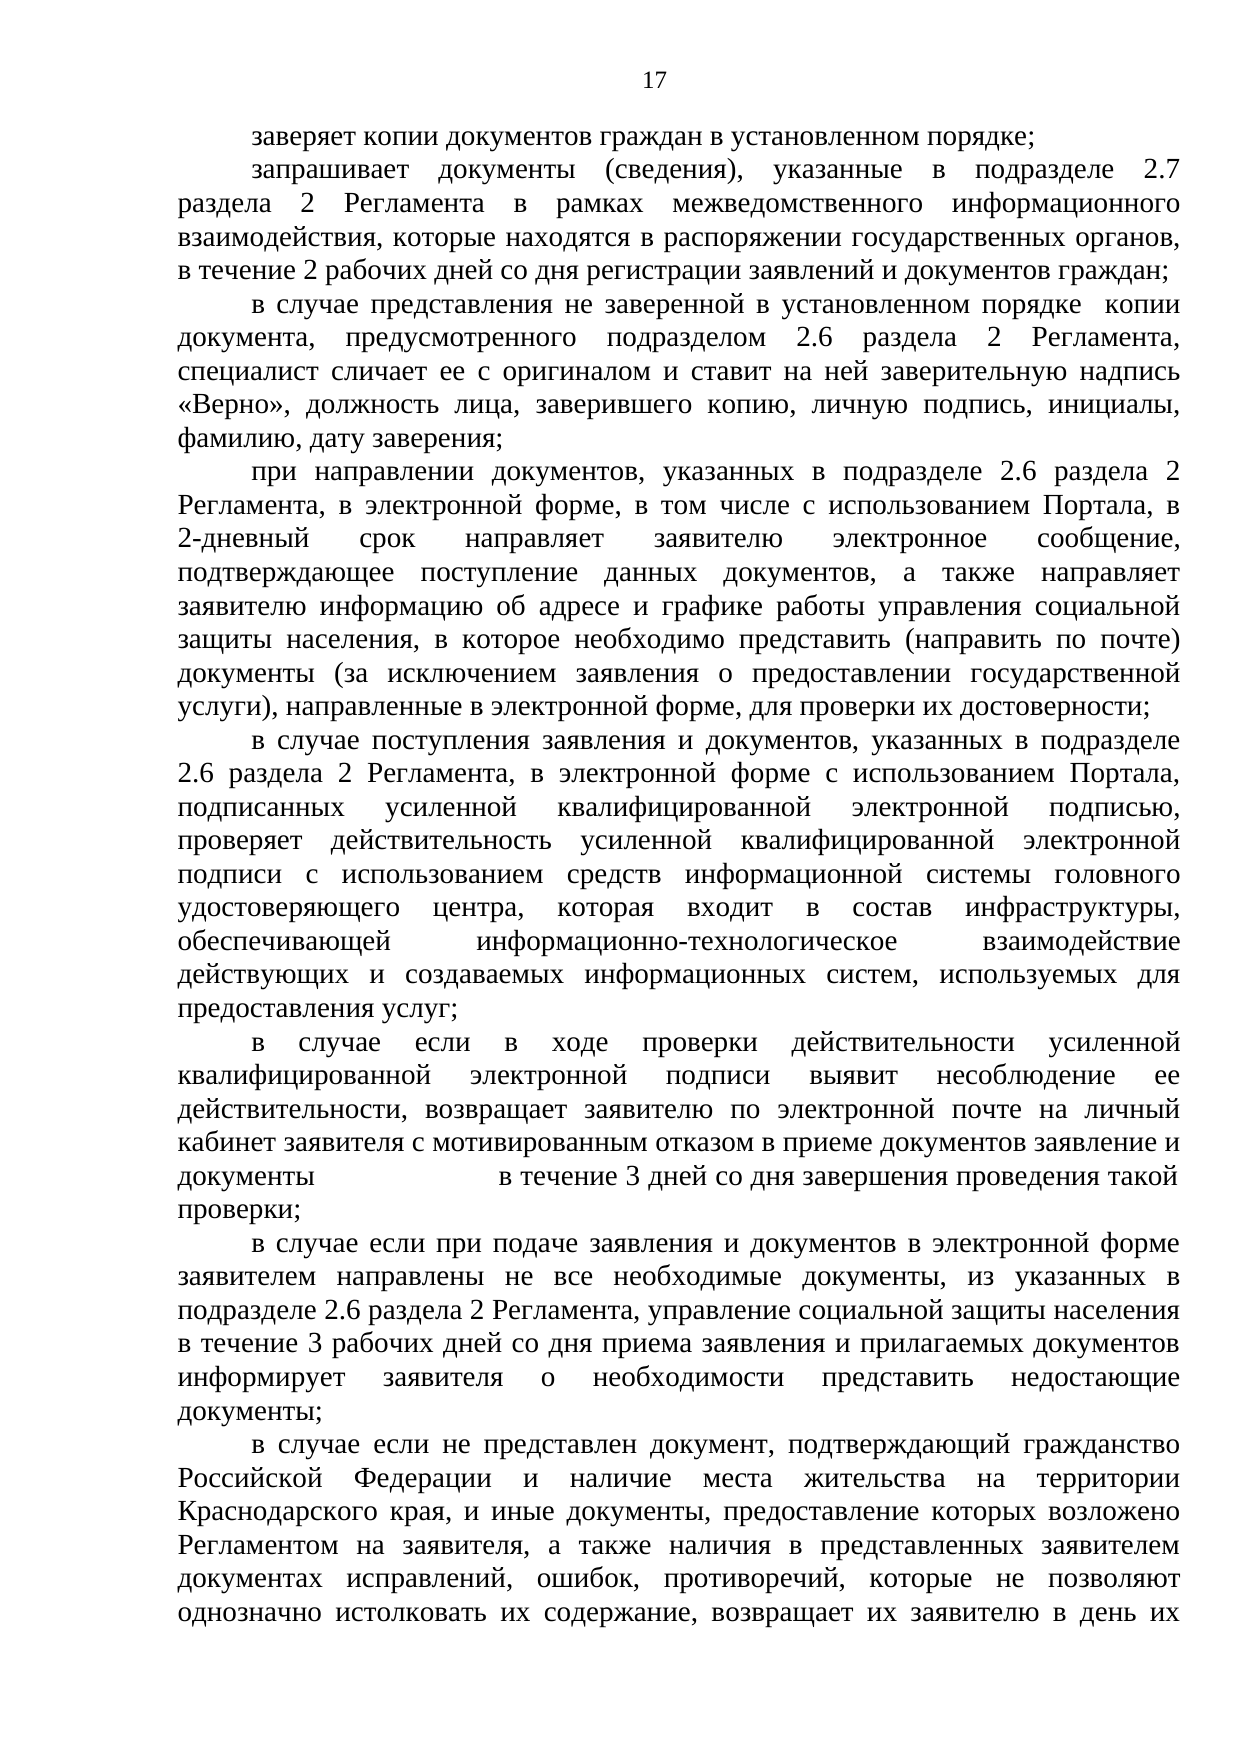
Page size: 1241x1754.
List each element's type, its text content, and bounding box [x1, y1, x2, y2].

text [177, 1426, 1181, 1627]
text заверяет копии документов граждан в установленном порядке; [177, 118, 1181, 152]
text в случае если в ходе проверки действительности усиленной квалифицированной электронной подписи выявит несоблюдение ее действительности, возвращает заявителю по электронной почте на личный кабинет заявителя с мотивированным отказом в приеме документов заявление и документы в течение 3 дней со дня завершения проведения такой проверки; [177, 1024, 1181, 1225]
text в случае если при подаче заявления и документов в электронной форме заявителем направлены не все необходимые документы, из указанных в подразделе 2.6 раздела 2 Регламента, управление социальной защиты населения в течение 3 рабочих дней со дня приема заявления и прилагаемых документов информирует заявителя о необходимости представить недостающие документы; [177, 1225, 1181, 1426]
text запрашивает документы (сведения), указанные в подразделе 2.7 раздела 2 Регламента в рамках межведомственного информационного взаимодействия, которые находятся в распоряжении государственных органов, в течение 2 рабочих дней со дня регистрации заявлений и документов граждан; [177, 152, 1181, 286]
text в случае поступления заявления и документов, указанных в подразделе 2.6 раздела 2 Регламента, в электронной форме с использованием Портала, подписанных усиленной квалифицированной электронной подписью, проверяет действительность усиленной квалифицированной электронной подписи с использованием средств информационной системы головного удостоверяющего центра, которая входит в состав инфраструктуры, обеспечивающей информационно-технологическое взаимодействие действующих и создаваемых информационных систем, используемых для предоставления услуг; [177, 722, 1181, 1024]
text при направлении документов, указанных в подразделе 2.6 раздела 2 Регламента, в электронной форме, в том числе с использованием Портала, в 2-дневный срок направляет заявителю электронное сообщение, подтверждающее поступление данных документов, а также направляет заявителю информацию об адресе и графике работы управления социальной защиты населения, в которое необходимо представить (направить по почте) документы (за исключением заявления о предоставлении государственной услуги), направленные в электронной форме, для проверки их достоверности; [177, 453, 1181, 722]
text в случае представления не заверенной в установленном порядке копии документа, предусмотренного подразделом 2.6 раздела 2 Регламента, специалист сличает ее с оригиналом и ставит на ней заверительную надпись «Верно», должность лица, заверившего копию, личную подпись, инициалы, фамилию, дату заверения; [177, 286, 1181, 453]
